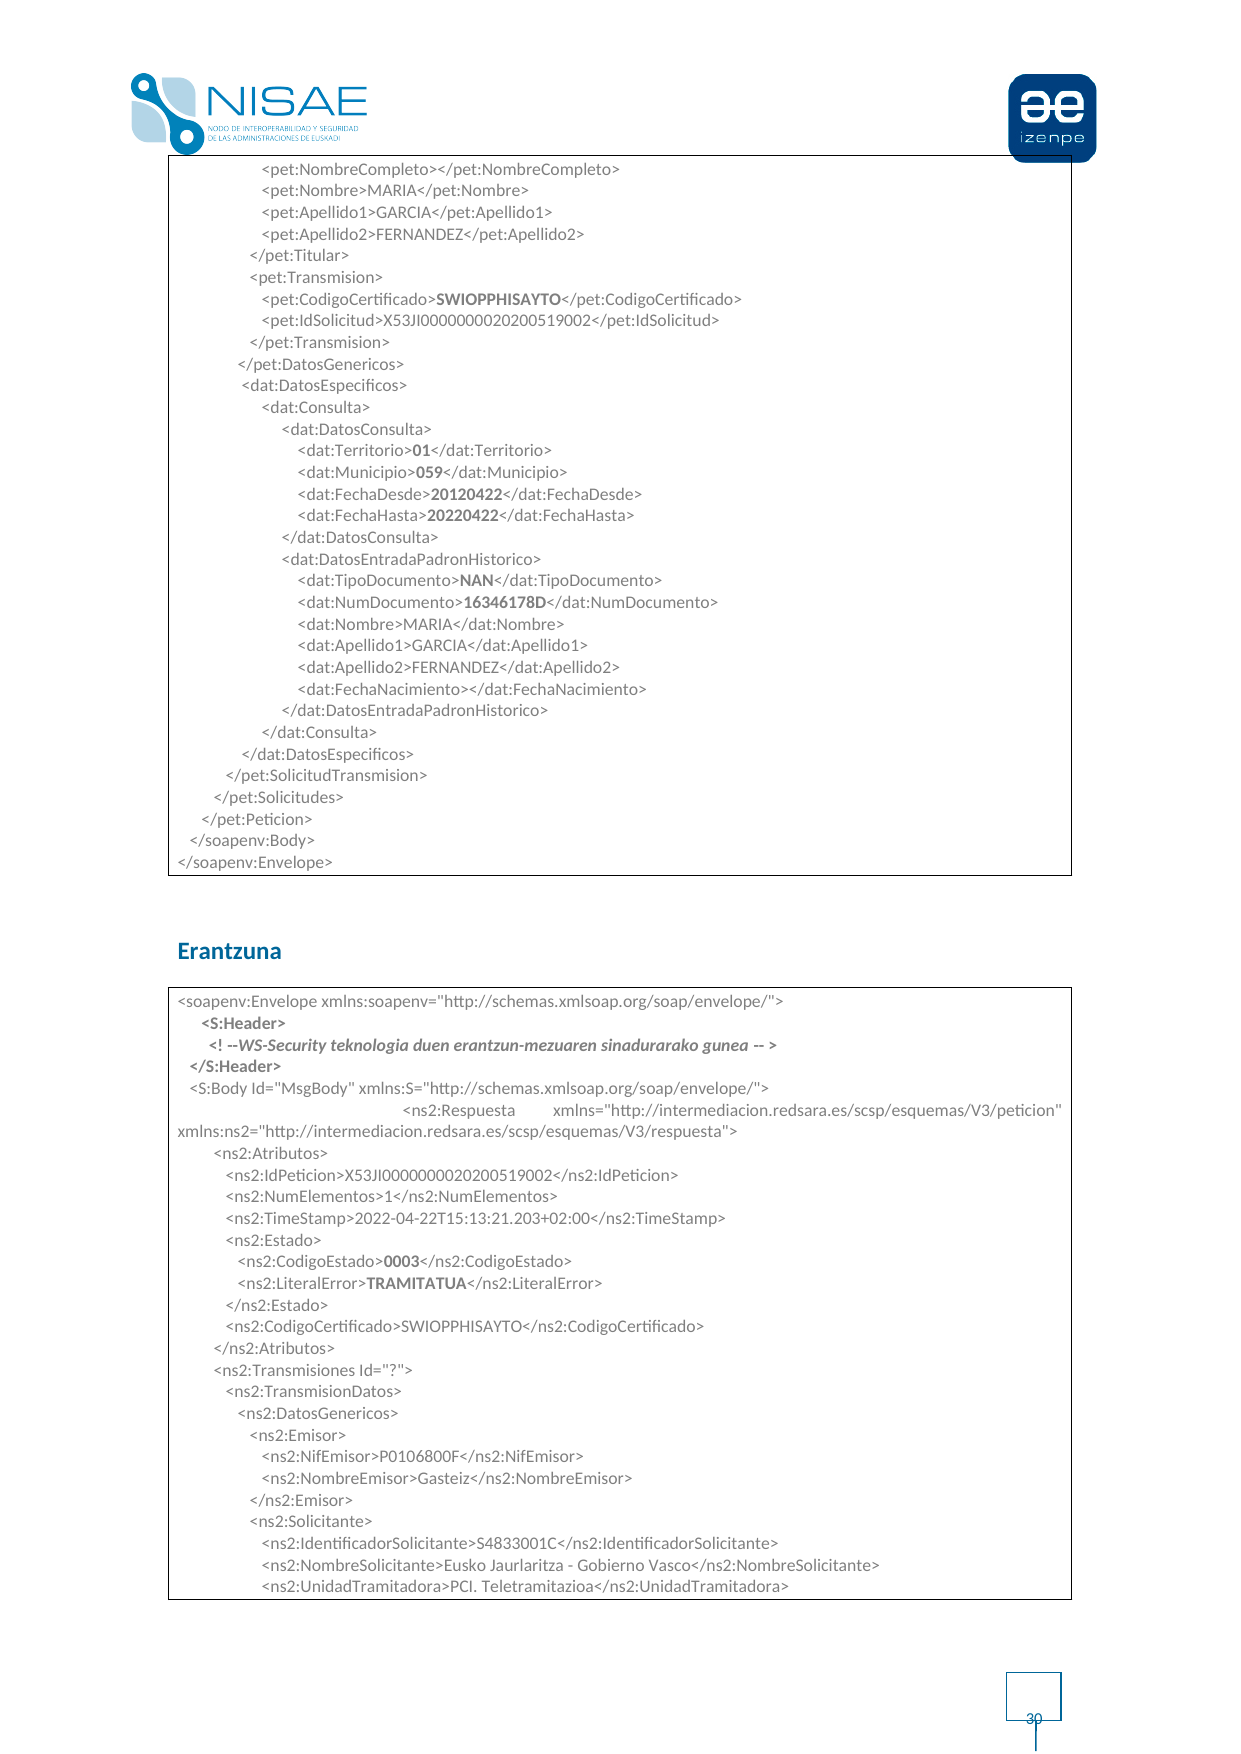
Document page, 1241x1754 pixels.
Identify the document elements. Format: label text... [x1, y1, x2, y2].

text <ns2:TransmisionDatos> [177, 1380, 1063, 1402]
text <ns2:Emisor> [177, 1424, 1063, 1445]
text </pet:SolicitudTransmision> [177, 764, 1063, 786]
text <dat:DatosConsulta> [177, 418, 1063, 439]
text <S:Body Id="MsgBody" xmlns:S="http://schemas.xmlsoap.org/soap/envelope/"> [177, 1077, 1063, 1099]
text <pet:Transmision> [177, 266, 1063, 288]
text <dat:TipoDocumento>NAN</dat:TipoDocumento> [177, 569, 1063, 591]
text <ns2:NombreSolicitante>Eusko Jaurlaritza - Gobierno Vasco</ns2:NombreSolicitante> [177, 1554, 1063, 1572]
text </ns2:Atributos> [177, 1337, 1063, 1359]
text <ns2:Respuesta xmlns="http://intermediacion.redsara.es/scsp/esquemas/V3/peticion" xmlns:ns2="http://intermediacion.redsara.es/scsp/esquemas/V3/respuesta"> [177, 1099, 1063, 1142]
text </dat:Consulta> [177, 721, 1063, 743]
text <pet:Nombre>MARIA</pet:Nombre> [177, 179, 1063, 201]
text </ns2:Emisor> [177, 1489, 1063, 1510]
text <ns2:DatosGenericos> [177, 1402, 1063, 1424]
text </pet:Transmision> [177, 331, 1063, 353]
text <dat:FechaHasta>20220422</dat:FechaHasta> [177, 504, 1063, 526]
text <dat:Municipio>059</dat:Municipio> [177, 461, 1063, 483]
text <ns2:UnidadTramitadora>PCI. Teletramitazioa</ns2:UnidadTramitadora> [169, 1572, 1071, 1599]
text </S:Header> [177, 1055, 1063, 1077]
text <ns2:NifEmisor>P0106800F</ns2:NifEmisor> [177, 1445, 1063, 1467]
picture [149, 73, 386, 155]
text <ns2:Solicitante> [177, 1510, 1063, 1532]
text </dat:DatosEntradaPadronHistorico> [177, 699, 1063, 721]
text <soapenv:Envelope xmlns:soapenv="http://schemas.xmlsoap.org/soap/envelope/"> [169, 988, 1071, 1012]
text </dat:DatosConsulta> [177, 526, 1063, 548]
text <ns2:IdentificadorSolicitante>S4833001C</ns2:IdentificadorSolicitante> [177, 1532, 1063, 1554]
text </pet:DatosGenericos> [177, 353, 1063, 374]
text <ns2:Atributos> [177, 1142, 1063, 1164]
text <ns2:TimeStamp>2022-04-22T15:13:21.203+02:00</ns2:TimeStamp> [177, 1207, 1063, 1229]
text </pet:Titular> [177, 244, 1063, 266]
text <dat:Consulta> [177, 396, 1063, 418]
text <ns2:CodigoCertificado>SWIOPPHISAYTO</ns2:CodigoCertificado> [177, 1315, 1063, 1337]
picture [1007, 74, 1097, 163]
text <ns2:Transmisiones Id="?"> [177, 1359, 1063, 1380]
text </soapenv:Body> [177, 829, 1063, 848]
text </soapenv:Envelope> [169, 848, 1071, 875]
text </pet:Peticion> [177, 808, 1063, 829]
text <dat:Territorio>01</dat:Territorio> [177, 439, 1063, 461]
text <pet:CodigoCertificado>SWIOPPHISAYTO</pet:CodigoCertificado> [177, 288, 1063, 309]
text <pet:IdSolicitud>X53JI0000000020200519002</pet:IdSolicitud> [177, 309, 1063, 331]
text </dat:DatosEspecificos> [177, 743, 1063, 764]
text <pet:Apellido2>FERNANDEZ</pet:Apellido2> [177, 223, 1063, 244]
text <dat:Nombre>MARIA</dat:Nombre> [177, 613, 1063, 634]
text Erantzuna [177, 935, 1063, 966]
text <ns2:NombreEmisor>Gasteiz</ns2:NombreEmisor> [177, 1467, 1063, 1489]
text <ns2:Estado> [177, 1229, 1063, 1250]
text <dat:FechaDesde>20120422</dat:FechaDesde> [177, 483, 1063, 504]
picture [181, 131, 193, 143]
text <ns2:CodigoEstado>0003</ns2:CodigoEstado> [177, 1250, 1063, 1272]
text <dat:DatosEntradaPadronHistorico> [177, 548, 1063, 569]
text <dat:NumDocumento>16346178D</dat:NumDocumento> [177, 591, 1063, 613]
text <ns2:LiteralError>TRAMITATUA</ns2:LiteralError> [177, 1272, 1063, 1294]
text <ns2:NumElementos>1</ns2:NumElementos> [177, 1185, 1063, 1207]
text </pet:Solicitudes> [177, 786, 1063, 808]
text <! --WS-Security teknologia duen erantzun-mezuaren sinadurarako gunea -- > [177, 1034, 1063, 1055]
text <S:Header> [177, 1012, 1063, 1034]
picture [118, 73, 180, 155]
text <dat:FechaNacimiento></dat:FechaNacimiento> [177, 678, 1063, 699]
text <ns2:IdPeticion>X53JI0000000020200519002</ns2:IdPeticion> [177, 1164, 1063, 1185]
text <dat:Apellido1>GARCIA</dat:Apellido1> [177, 634, 1063, 656]
text <dat:DatosEspecificos> [177, 374, 1063, 396]
text </ns2:Estado> [177, 1294, 1063, 1315]
text <pet:Apellido1>GARCIA</pet:Apellido1> [177, 201, 1063, 223]
picture [139, 81, 148, 90]
text <dat:Apellido2>FERNANDEZ</dat:Apellido2> [177, 656, 1063, 678]
text <pet:NombreCompleto></pet:NombreCompleto> [169, 156, 1071, 179]
